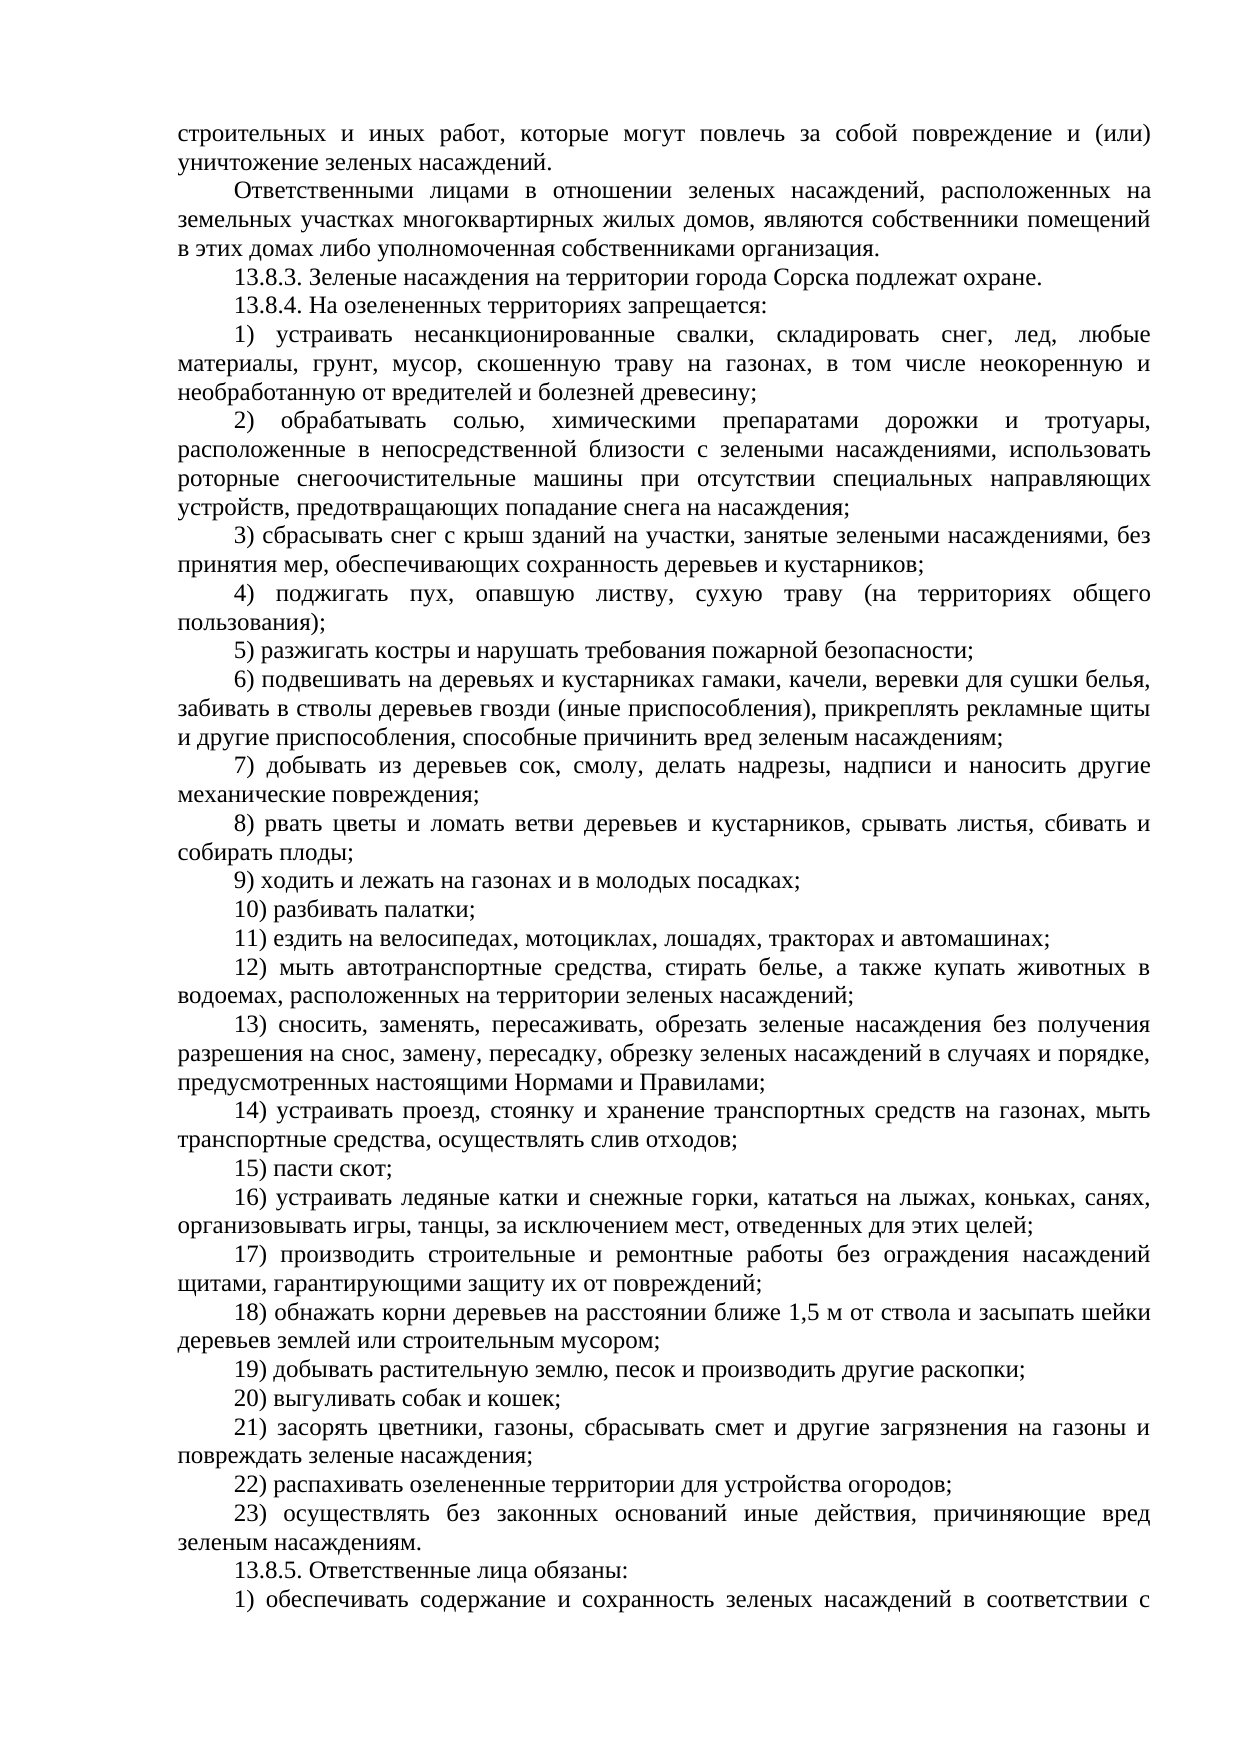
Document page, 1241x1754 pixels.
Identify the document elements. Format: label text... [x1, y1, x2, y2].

text 10) разбивать палатки; [177, 894, 1152, 923]
text 6) подвешивать на деревьях и кустарниках гамаки, качели, веревки для сушки белья, забивать в стволы деревьев гвозди (иные приспособления), прикреплять рекламные щиты и другие приспособления, способные причинить вред зеленым насаждениям; [177, 664, 1152, 751]
text 17) производить строительные и ремонтные работы без ограждения насаждений щитами, гарантирующими защиту их от повреждений; [177, 1239, 1152, 1297]
text 22) распахивать озелененные территории для устройства огородов; [177, 1469, 1152, 1498]
text 20) выгуливать собак и кошек; [177, 1383, 1152, 1412]
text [177, 1584, 1152, 1613]
text 14) устраивать проезд, стоянку и хранение транспортных средств на газонах, мыть транспортные средства, осуществлять слив отходов; [177, 1096, 1152, 1153]
text 12) мыть автотранспортные средства, стирать белье, а также купать животных в водоемах, расположенных на территории зеленых насаждений; [177, 952, 1152, 1009]
text 7) добывать из деревьев сок, смолу, делать надрезы, надписи и наносить другие механические повреждения; [177, 751, 1152, 808]
text 11) ездить на велосипедах, мотоциклах, лошадях, тракторах и автомашинах; [177, 923, 1152, 952]
text Ответственными лицами в отношении зеленых насаждений, расположенных на земельных участках многоквартирных жилых домов, являются собственники помещений в этих домах либо уполномоченная собственниками организация. [177, 176, 1152, 262]
text 5) разжигать костры и нарушать требования пожарной безопасности; [177, 636, 1152, 664]
text 13) сносить, заменять, пересаживать, обрезать зеленые насаждения без получения разрешения на снос, замену, пересадку, обрезку зеленых насаждений в случаях и порядке, предусмотренных настоящими Нормами и Правилами; [177, 1009, 1152, 1096]
text 4) поджигать пух, опавшую листву, сухую траву (на территориях общего пользования); [177, 578, 1152, 636]
text 16) устраивать ледяные катки и снежные горки, кататься на лыжах, коньках, санях, организовывать игры, танцы, за исключением мест, отведенных для этих целей; [177, 1182, 1152, 1239]
text 19) добывать растительную землю, песок и производить другие раскопки; [177, 1354, 1152, 1383]
text 23) осуществлять без законных оснований иные действия, причиняющие вред зеленым насаждениям. [177, 1498, 1152, 1556]
text 3) сбрасывать снег с крыш зданий на участки, занятые зелеными насаждениями, без принятия мер, обеспечивающих сохранность деревьев и кустарников; [177, 521, 1152, 578]
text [177, 118, 1152, 176]
text 21) засорять цветники, газоны, сбрасывать смет и другие загрязнения на газоны и повреждать зеленые насаждения; [177, 1412, 1152, 1469]
text 13.8.4. На озелененных территориях запрещается: [177, 291, 1152, 319]
text 15) пасти скот; [177, 1153, 1152, 1182]
text 8) рвать цветы и ломать ветви деревьев и кустарников, срывать листья, сбивать и собирать плоды; [177, 808, 1152, 866]
text 9) ходить и лежать на газонах и в молодых посадках; [177, 866, 1152, 894]
text 13.8.5. Ответственные лица обязаны: [177, 1556, 1152, 1584]
text 18) обнажать корни деревьев на расстоянии ближе 1,5 м от ствола и засыпать шейки деревьев землей или строительным мусором; [177, 1297, 1152, 1354]
text 1) устраивать несанкционированные свалки, складировать снег, лед, любые материалы, грунт, мусор, скошенную траву на газонах, в том числе неокоренную и необработанную от вредителей и болезней древесину; [177, 319, 1152, 406]
text 2) обрабатывать солью, химическими препаратами дорожки и тротуары, расположенные в непосредственной близости с зелеными насаждениями, использовать роторные снегоочистительные машины при отсутствии специальных направляющих устройств, предотвращающих попадание снега на насаждения; [177, 406, 1152, 521]
text 13.8.3. Зеленые насаждения на территории города Сорска подлежат охране. [177, 262, 1152, 291]
